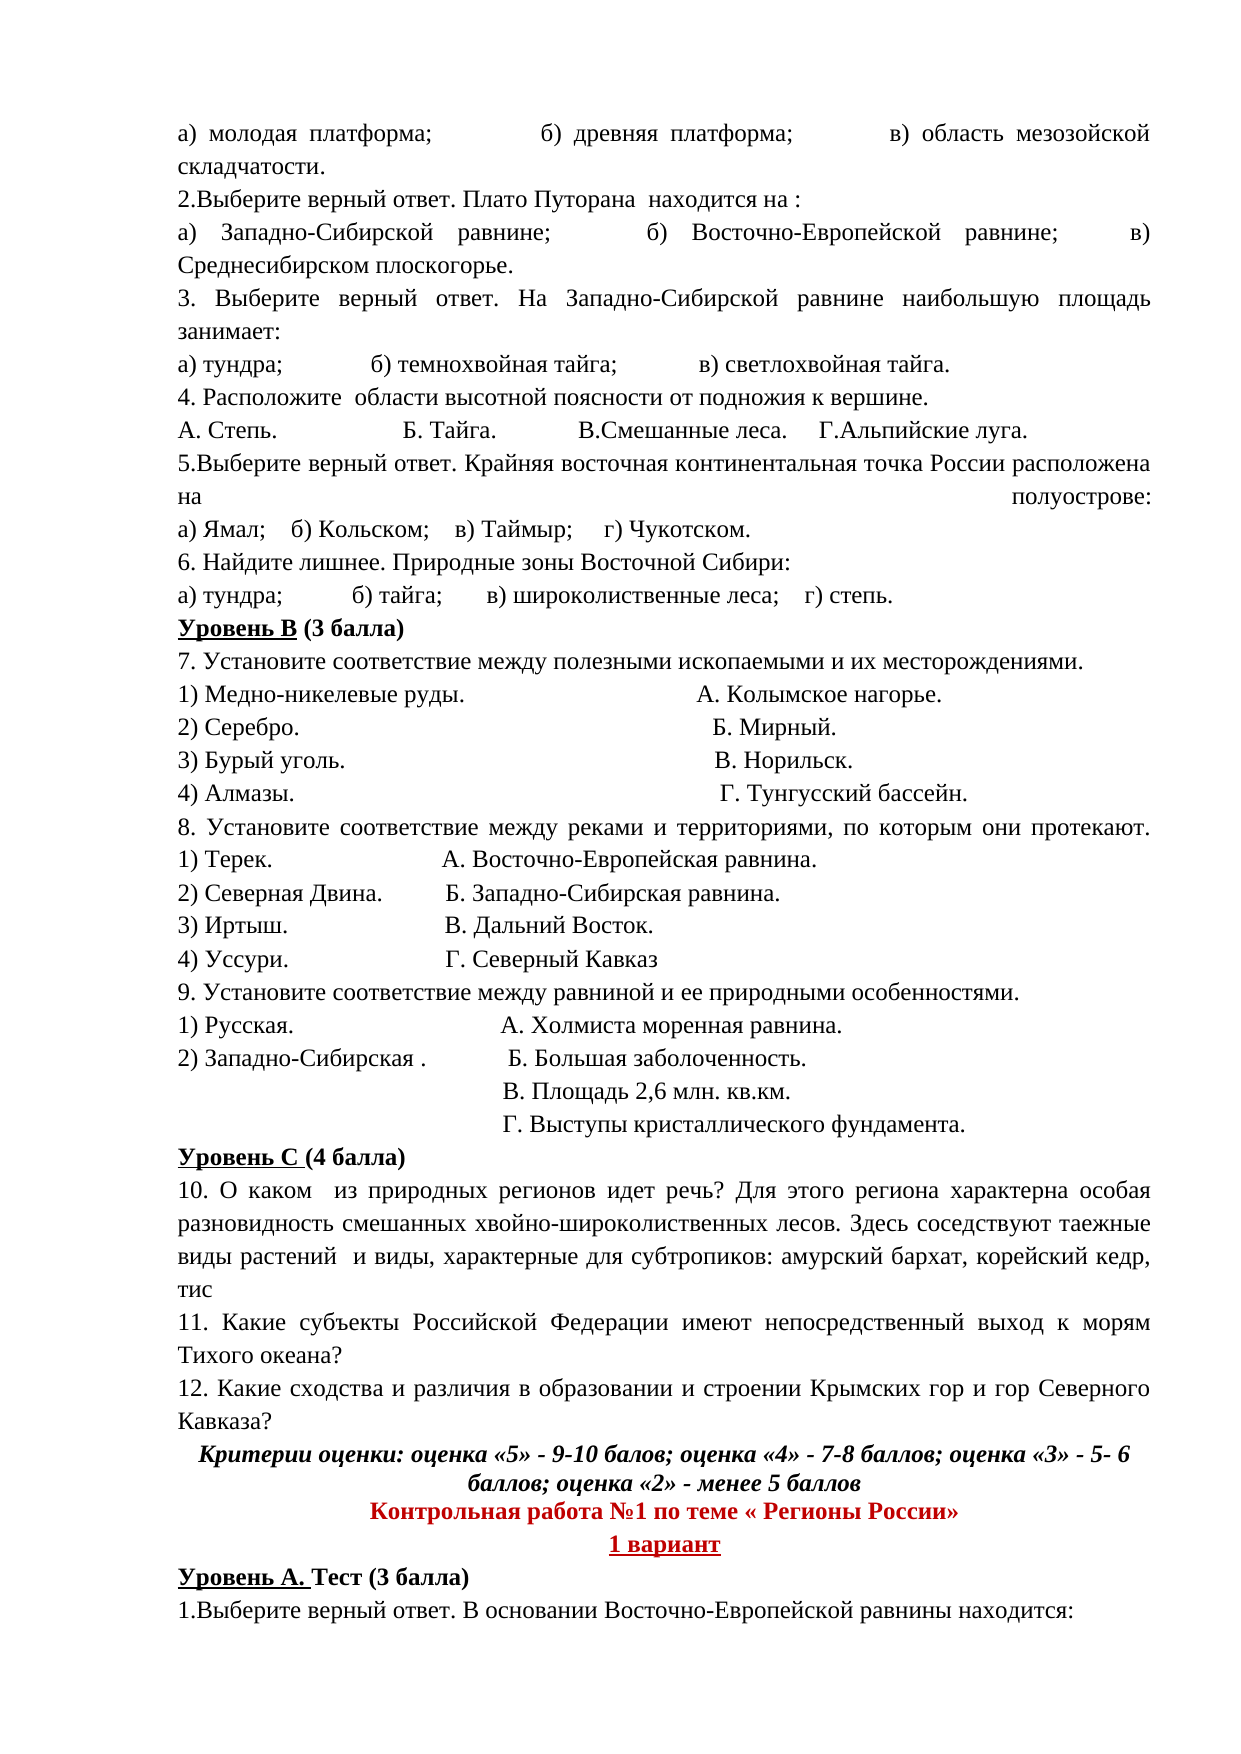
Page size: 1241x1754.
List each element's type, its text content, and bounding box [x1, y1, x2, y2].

text 4) Уссури. Г. Северный Кавказ [177, 944, 1152, 972]
text 3) Бурый уголь. В. Норильск. [177, 746, 1152, 774]
text 1) Русская. А. Холмиста моренная равнина. [177, 1010, 1152, 1038]
text Уровень В (3 балла) [177, 613, 1152, 642]
text 2.Выберите верный ответ. Плато Путорана находится на : [177, 184, 1152, 213]
text В. Площадь 2,6 млн. кв.км. [177, 1076, 1152, 1104]
text а) молодая платформа; б) древняя платформа; в) область мезозойской складчатости. [177, 118, 1152, 180]
text а) тундра; б) темнохвойная тайга; в) светлохвойная тайга. [177, 349, 1152, 378]
text а) Западно-Сибирской равнине; б) Восточно-Европейской равнине; в) Среднесибирском плоскогорье. [177, 217, 1152, 279]
text А. Степь. Б. Тайга. В.Смешанные леса. Г.Альпийские луга. [177, 415, 1152, 444]
text 1 вариант [177, 1529, 1152, 1558]
text Контрольная работа №1 по теме « Регионы России» [177, 1496, 1152, 1525]
text 11. Какие субъекты Российской Федерации имеют непосредственный выход к морям Тихого океана? [177, 1307, 1152, 1369]
text Критерии оценки: оценка «5» - 9-10 балов; оценка «4» - 7-8 баллов; оценка «3» - 5- 6 баллов; оценка «2» - менее 5 баллов [177, 1439, 1152, 1496]
text 4. Расположите области высотной поясности от подножия к вершине. [177, 382, 1152, 411]
text 1) Медно-никелевые руды. А. Колымское нагорье. [177, 679, 1152, 708]
text 3. Выберите верный ответ. На Западно-Сибирской равнине наибольшую площадь занимает: [177, 283, 1152, 345]
text 5.Выберите верный ответ. Крайняя восточная континентальная точка России расположена на полуострове: а) Ямал; б) Кольском; в) Таймыр; г) Чукотском. [177, 448, 1152, 543]
text 1.Выберите верный ответ. В основании Восточно-Европейской равнины находится: [177, 1596, 1152, 1624]
text 12. Какие сходства и различия в образовании и строении Крымских гор и гор Северного Кавказа? [177, 1373, 1152, 1435]
text 2) Северная Двина. Б. Западно-Сибирская равнина. [177, 878, 1152, 906]
text Г. Выступы кристаллического фундамента. [177, 1109, 1152, 1137]
text 2) Западно-Сибирская . Б. Большая заболоченность. [177, 1043, 1152, 1071]
text Уровень А. Тест (3 балла) [177, 1562, 1152, 1591]
text 7. Установите соответствие между полезными ископаемыми и их месторождениями. [177, 646, 1152, 675]
text 6. Найдите лишнее. Природные зоны Восточной Сибири: [177, 547, 1152, 576]
text 3) Иртыш. В. Дальний Восток. [177, 911, 1152, 939]
text 4) Алмазы. Г. Тунгусский бассейн. [177, 778, 1152, 807]
text 2) Серебро. Б. Мирный. [177, 712, 1152, 741]
text Уровень С (4 балла) [177, 1142, 1152, 1171]
text 8. Установите соответствие между реками и территориями, по которым они протекают. 1) Терек. А. Восточно-Европейская равнина. [177, 812, 1152, 873]
text а) тундра; б) тайга; в) широколиственные леса; г) степь. [177, 580, 1152, 609]
text 10. О каком из природных регионов идет речь? Для этого региона характерна особая разновидность смешанных хвойно-широколиственных лесов. Здесь соседствуют таежные виды растений и виды, характерные для субтропиков: амурский бархат, корейский кедр, тис [177, 1175, 1152, 1303]
text 9. Установите соответствие между равниной и ее природными особенностями. [177, 977, 1152, 1005]
